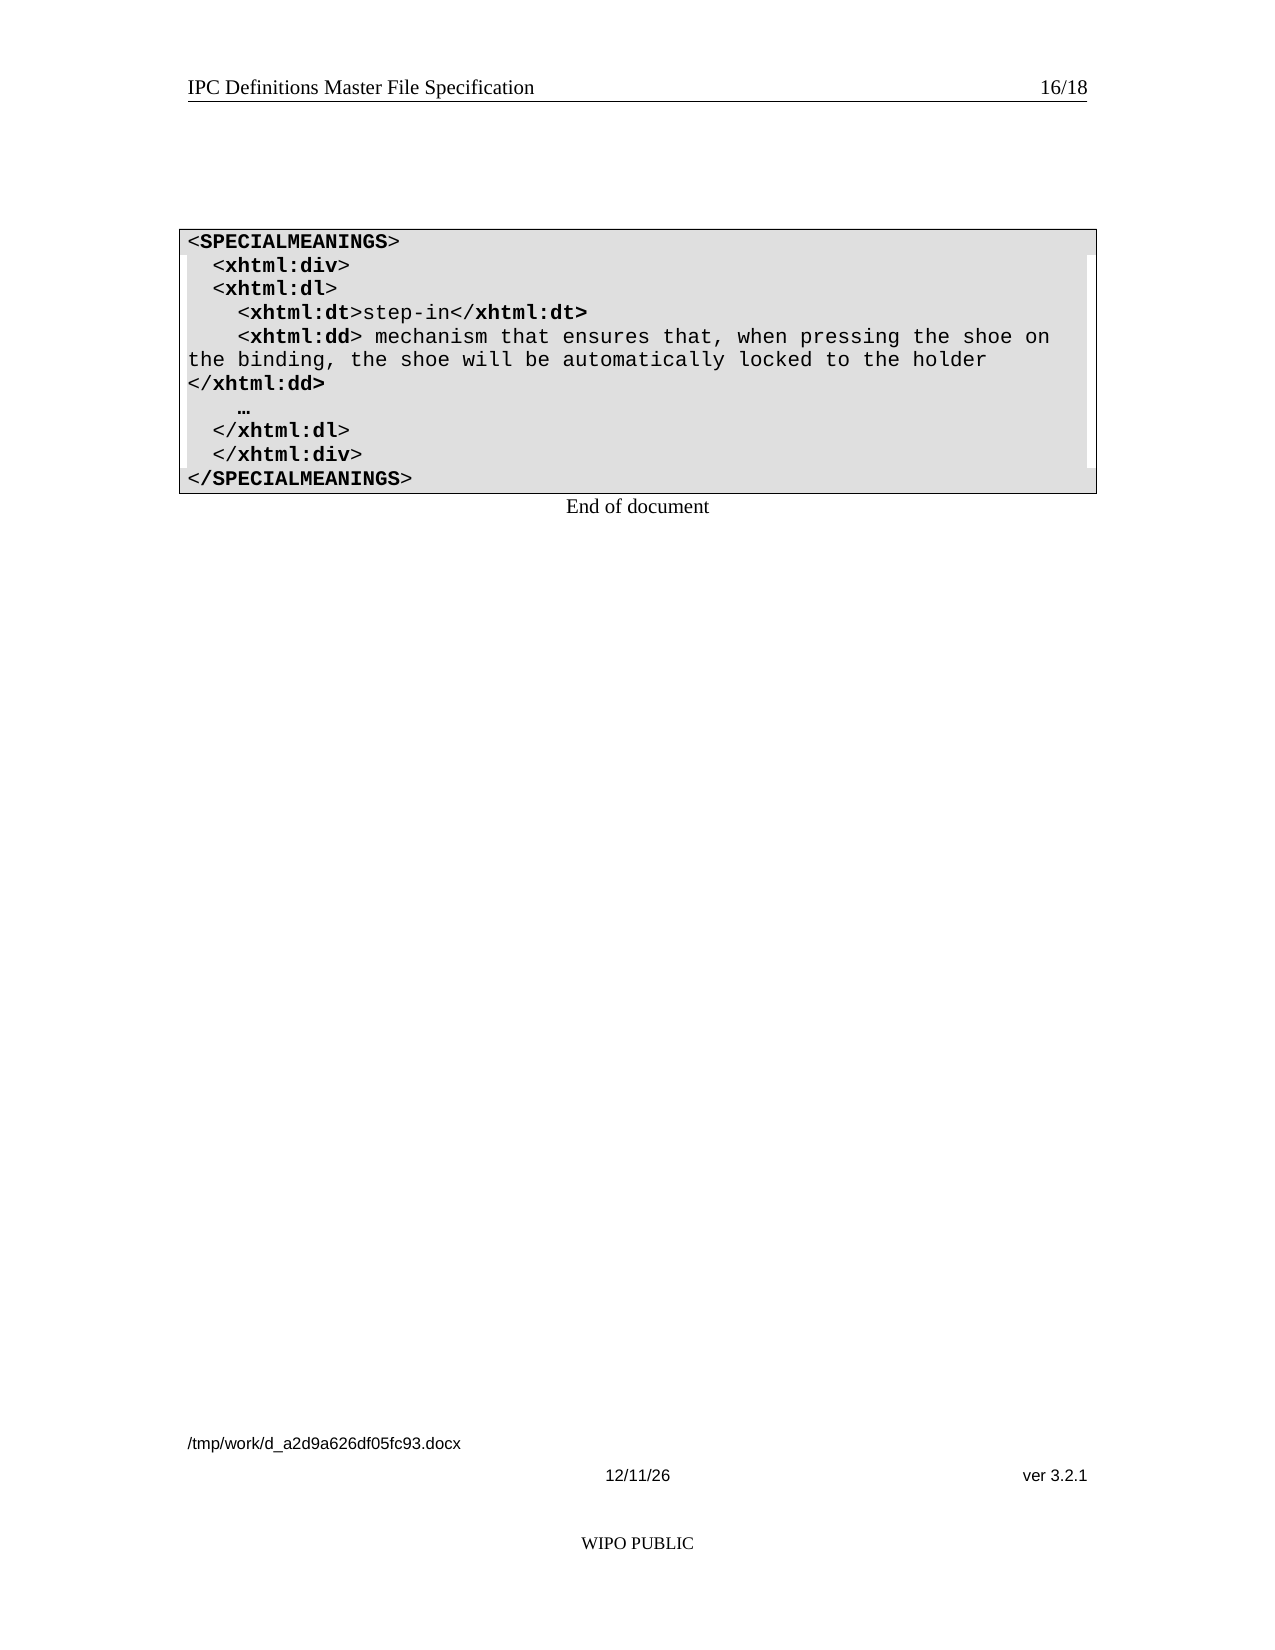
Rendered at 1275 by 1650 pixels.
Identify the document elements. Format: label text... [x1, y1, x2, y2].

text <xhtml:dd> mechanism that ensures that, when pressing the shoe on the binding, the shoe will be automatically locked to the holder </xhtml:dd> [187, 326, 1087, 397]
text </xhtml:div> [187, 444, 1087, 465]
text <xhtml:dt>step-in</xhtml:dt> [187, 302, 1087, 326]
text </SPECIALMEANINGS> [180, 465, 1096, 493]
text <xhtml:dl> [187, 278, 1087, 302]
text <SPECIALMEANINGS> [180, 230, 1096, 255]
text </xhtml:dl> [187, 420, 1087, 444]
text … [187, 397, 1087, 420]
text End of document [187, 494, 1087, 518]
text <xhtml:div> [187, 255, 1087, 278]
